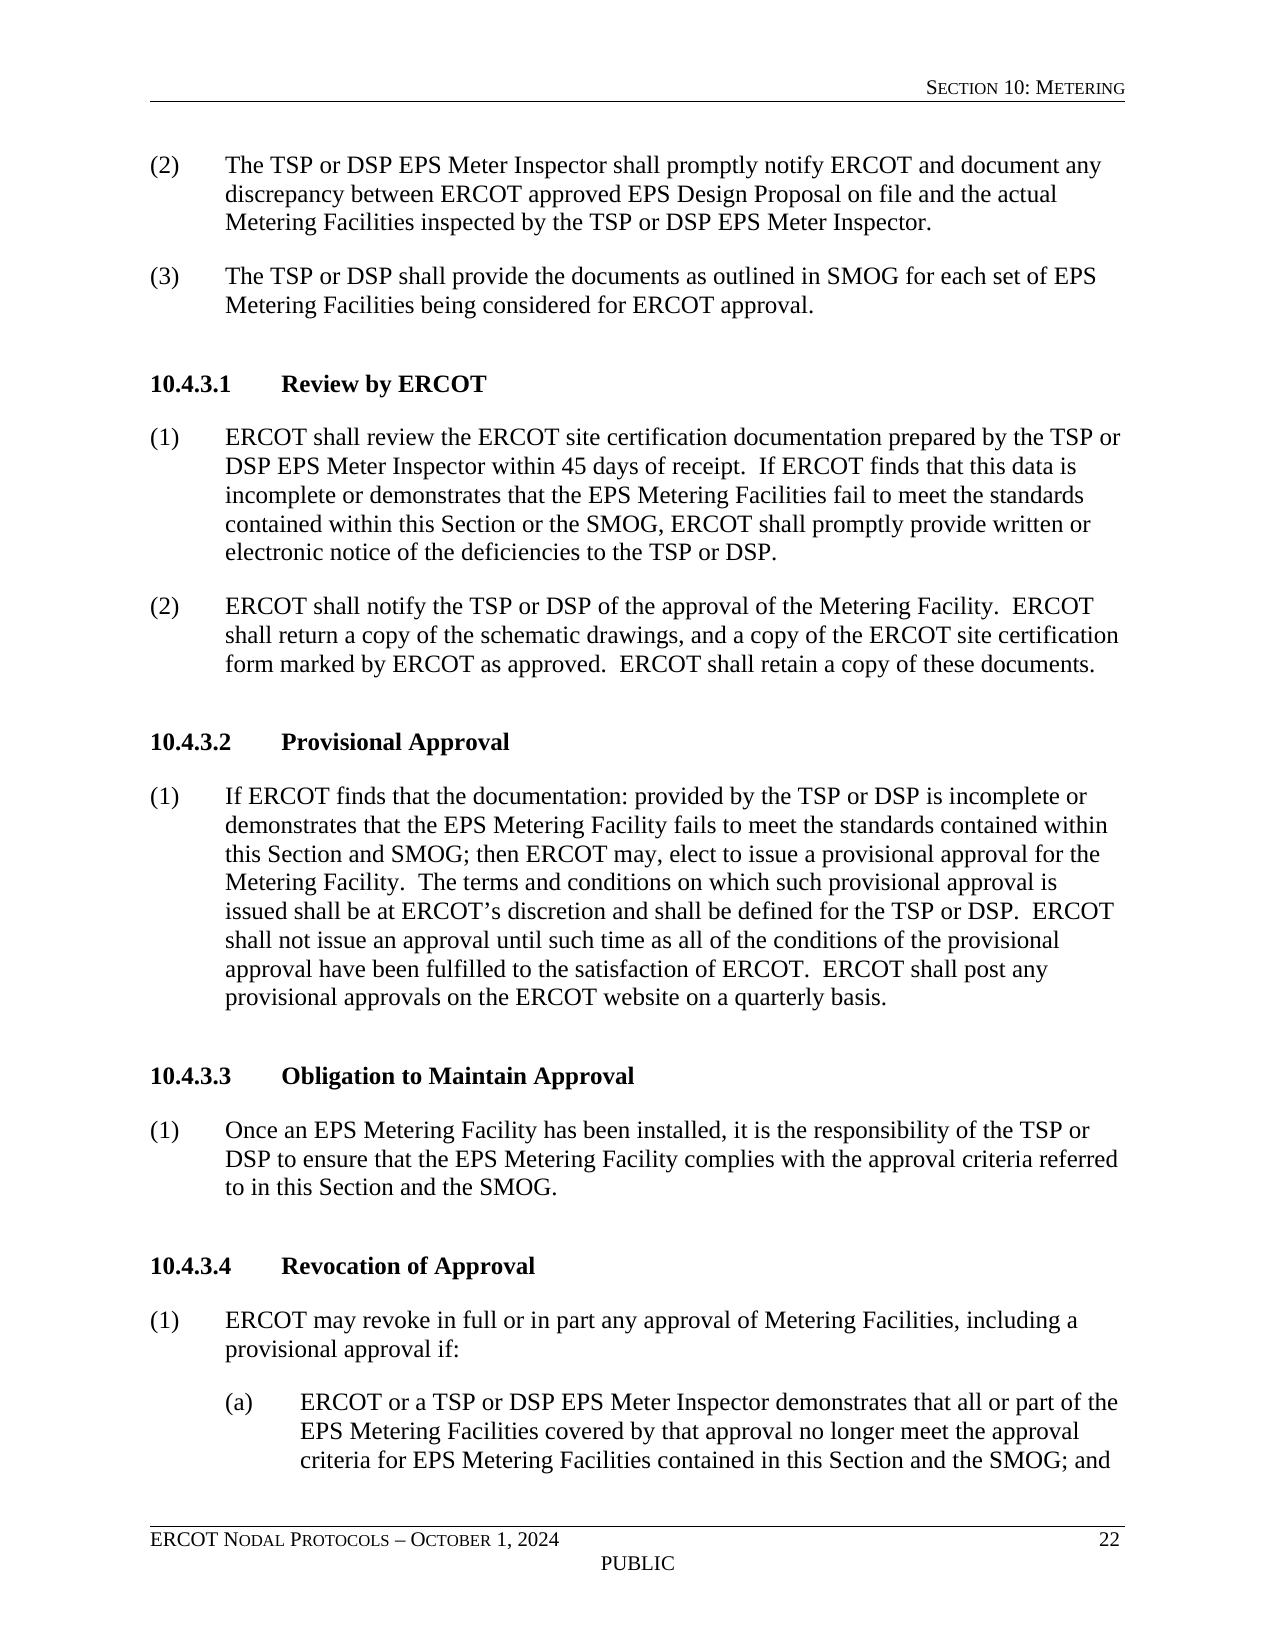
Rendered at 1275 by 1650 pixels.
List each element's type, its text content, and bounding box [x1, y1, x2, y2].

text (1) If ERCOT finds that the documentation: provided by the TSP or DSP is incomplete or demonstrates that the EPS Metering Facility fails to meet the standards contained within this Section and SMOG; then ERCOT may, elect to issue a provisional approval for the Metering Facility. The terms and conditions on which such provisional approval is issued shall be at ERCOT’s discretion and shall be defined for the TSP or DSP. ERCOT shall not issue an approval until such time as all of the conditions of the provisional approval have been fulfilled to the satisfaction of ERCOT. ERCOT shall post any provisional approvals on the ERCOT website on a quarterly basis. [150, 781, 1125, 1011]
text (3) The TSP or DSP shall provide the documents as outlined in SMOG for each set of EPS Metering Facilities being considered for ERCOT approval. [150, 261, 1125, 319]
text (2) The TSP or DSP EPS Meter Inspector shall promptly notify ERCOT and document any discrepancy between ERCOT approved EPS Design Proposal on file and the actual Metering Facilities inspected by the TSP or DSP EPS Meter Inspector. [150, 150, 1125, 236]
text (1) Once an EPS Metering Facility has been installed, it is the responsibility of the TSP or DSP to ensure that the EPS Metering Facility complies with the approval criteria referred to in this Section and the SMOG. [150, 1115, 1125, 1201]
list (2) ERCOT shall notify the TSP or DSP of the approval of the Metering Facility. ERCOT shall return a copy of the schematic drawings, and a copy of the ERCOT site certification form marked by ERCOT as approved. ERCOT shall retain a copy of these documents. [150, 591, 1125, 677]
text 10.4.3.1 Review by ERCOT [150, 369, 1125, 397]
text (1) ERCOT shall review the ERCOT site certification documentation prepared by the TSP or DSP EPS Meter Inspector within 45 days of receipt. If ERCOT finds that this data is incomplete or demonstrates that the EPS Metering Facilities fail to meet the standards contained within this Section or the SMOG, ERCOT shall promptly provide written or electronic notice of the deficiencies to the TSP or DSP. [150, 422, 1125, 566]
text 10.4.3.3 Obligation to Maintain Approval [150, 1061, 1125, 1090]
text 10.4.3.2 Provisional Approval [150, 727, 1125, 756]
list (a) ERCOT or a TSP or DSP EPS Meter Inspector demonstrates that all or part of the EPS Metering Facilities covered by that approval no longer meet the approval criteria for EPS Metering Facilities contained in this Section and the SMOG; and [225, 1387, 1125, 1474]
list (1) ERCOT may revoke in full or in part any approval of Metering Facilities, including a provisional approval if: [150, 1305, 1125, 1362]
text 10.4.3.4 Revocation of Approval [150, 1251, 1125, 1280]
